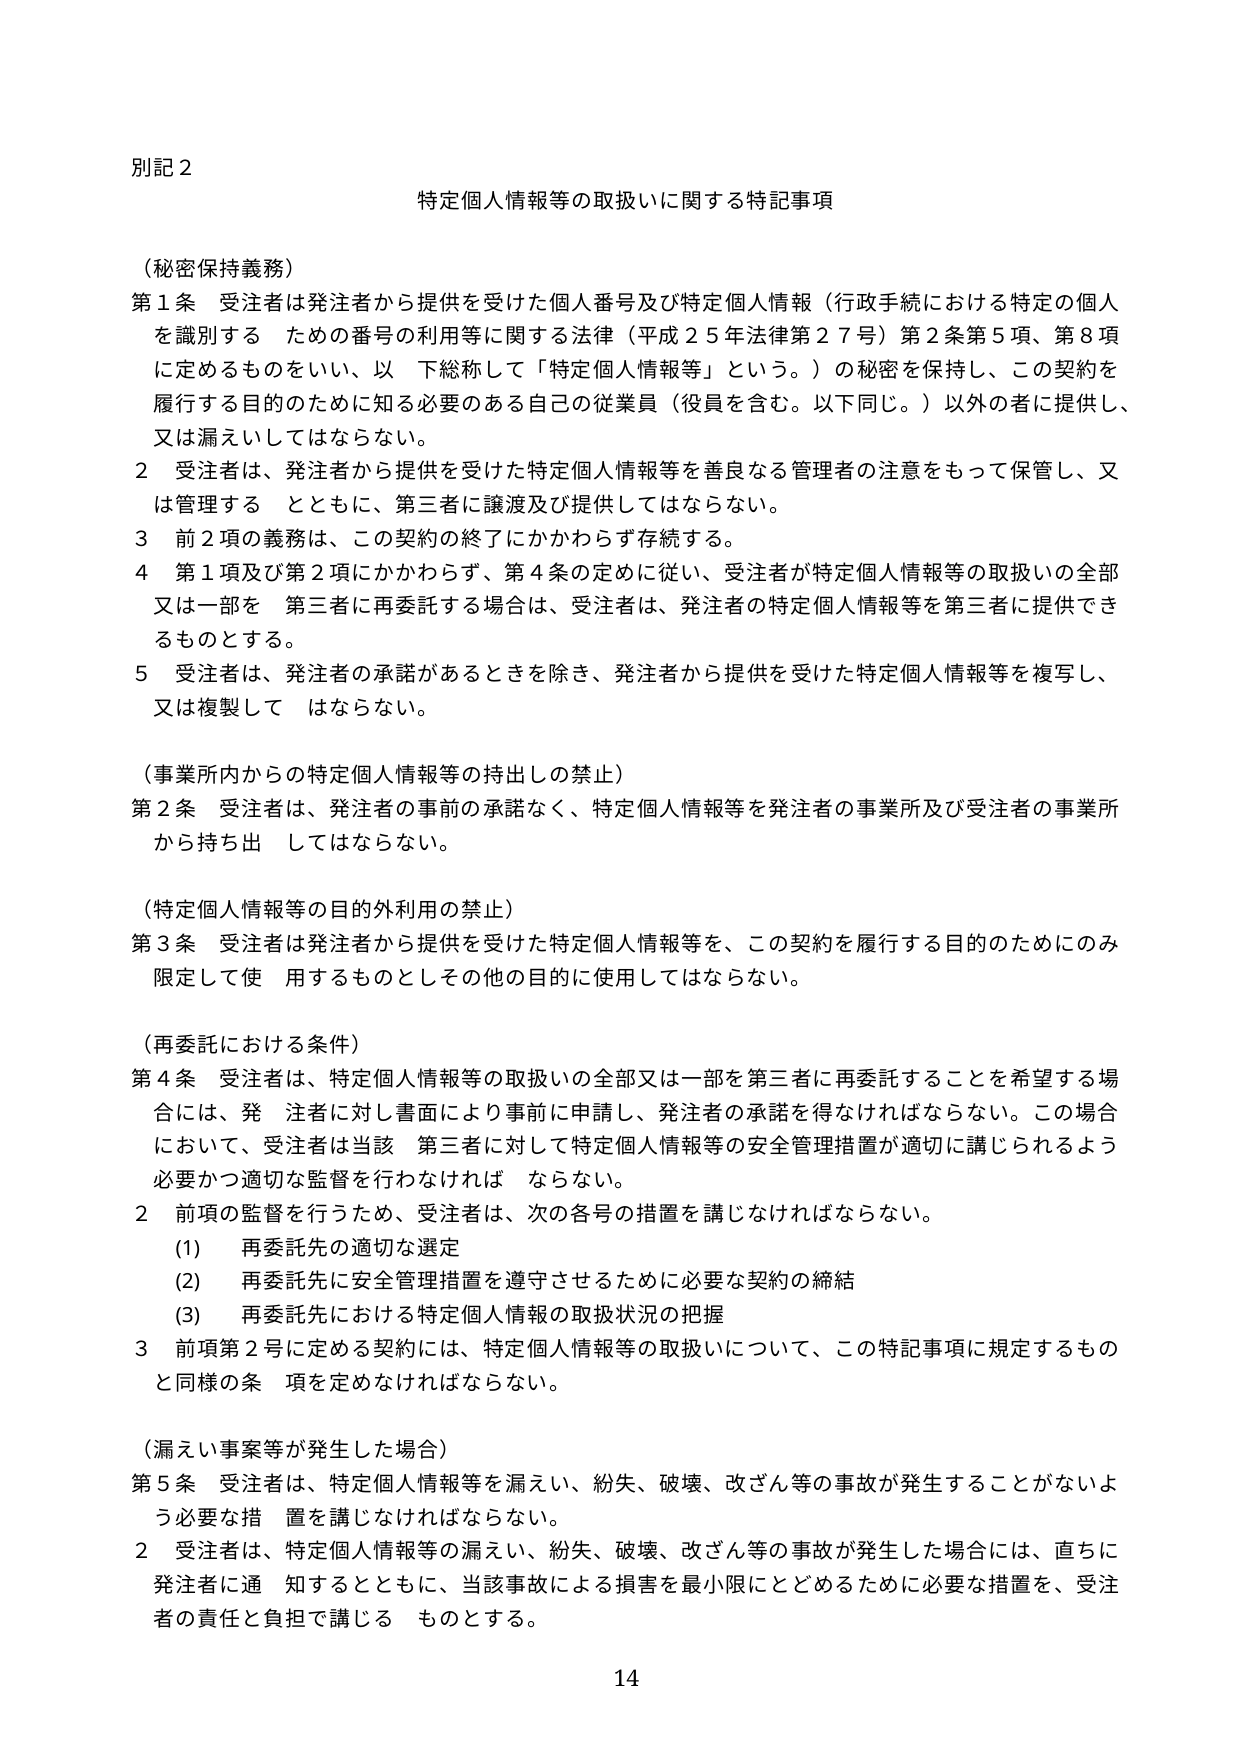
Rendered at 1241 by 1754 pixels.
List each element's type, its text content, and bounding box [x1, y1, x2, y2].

text (2) 再委託先に安全管理措置を遵守させるために必要な契約の締結 [153, 1263, 1121, 1297]
text ２ 前項の監督を行うため、受注者は、次の各号の措置を講じなければならない。 [131, 1196, 1121, 1229]
text 第３条 受注者は発注者から提供を受けた特定個人情報等を、この契約を履行する目的のためにのみ限定して使 用するものとしその他の目的に使用してはならない。 [131, 926, 1121, 993]
text （漏えい事案等が発生した場合） [131, 1432, 1121, 1466]
text （事業所内からの特定個人情報等の持出しの禁止） [131, 757, 1121, 791]
text (1) 再委託先の適切な選定 [153, 1229, 1121, 1263]
text 別記２ [131, 149, 1121, 183]
text ２ 受注者は、発注者から提供を受けた特定個人情報等を善良なる管理者の注意をもって保管し、又は管理する とともに、第三者に譲渡及び提供してはならない。 [131, 453, 1121, 521]
text (3) 再委託先における特定個人情報の取扱状況の把握 [153, 1297, 1121, 1331]
text 第１条 受注者は発注者から提供を受けた個人番号及び特定個人情報（行政手続における特定の個人を識別する ための番号の利用等に関する法律（平成２５年法律第２７号）第２条第５項、第８項に定めるものをいい、以 下総称して「特定個人情報等」という。）の秘密を保持し、この契約を履行する目的のために知る必要のある自己の従業員（役員を含む。以下同じ。）以外の者に提供し、又は漏えいしてはならない。 [131, 284, 1121, 453]
text （特定個人情報等の目的外利用の禁止） [131, 892, 1121, 926]
text ５ 受注者は､発注者の承諾があるときを除き、発注者から提供を受けた特定個人情報等を複写し､又は複製して はならない。 [131, 656, 1121, 723]
text 第４条 受注者は、特定個人情報等の取扱いの全部又は一部を第三者に再委託することを希望する場合には、発 注者に対し書面により事前に申請し、発注者の承諾を得なければならない。この場合において、受注者は当該 第三者に対して特定個人情報等の安全管理措置が適切に講じられるよう必要かつ適切な監督を行わなければ ならない。 [131, 1061, 1121, 1196]
text 第２条 受注者は、発注者の事前の承諾なく、特定個人情報等を発注者の事業所及び受注者の事業所から持ち出 してはならない。 [131, 791, 1121, 858]
text 特定個人情報等の取扱いに関する特記事項 [131, 183, 1121, 217]
text 第５条 受注者は、特定個人情報等を漏えい、紛失、破壊、改ざん等の事故が発生することがないよう必要な措 置を講じなければならない。 [131, 1466, 1121, 1533]
text ４ 第１項及び第２項にかかわらず、第４条の定めに従い、受注者が特定個人情報等の取扱いの全部又は一部を 第三者に再委託する場合は、受注者は、発注者の特定個人情報等を第三者に提供できるものとする。 [131, 554, 1121, 656]
text ３ 前項第２号に定める契約には、特定個人情報等の取扱いについて、この特記事項に規定するものと同様の条 項を定めなければならない。 [131, 1331, 1121, 1398]
text （秘密保持義務） [131, 251, 1121, 284]
text ３ 前２項の義務は、この契約の終了にかかわらず存続する。 [131, 521, 1121, 554]
text ２ 受注者は、特定個人情報等の漏えい、紛失、破壊、改ざん等の事故が発生した場合には、直ちに発注者に通 知するとともに、当該事故による損害を最小限にとどめるために必要な措置を、受注者の責任と負担で講じる ものとする。 [131, 1533, 1121, 1634]
text （再委託における条件） [131, 1027, 1121, 1061]
